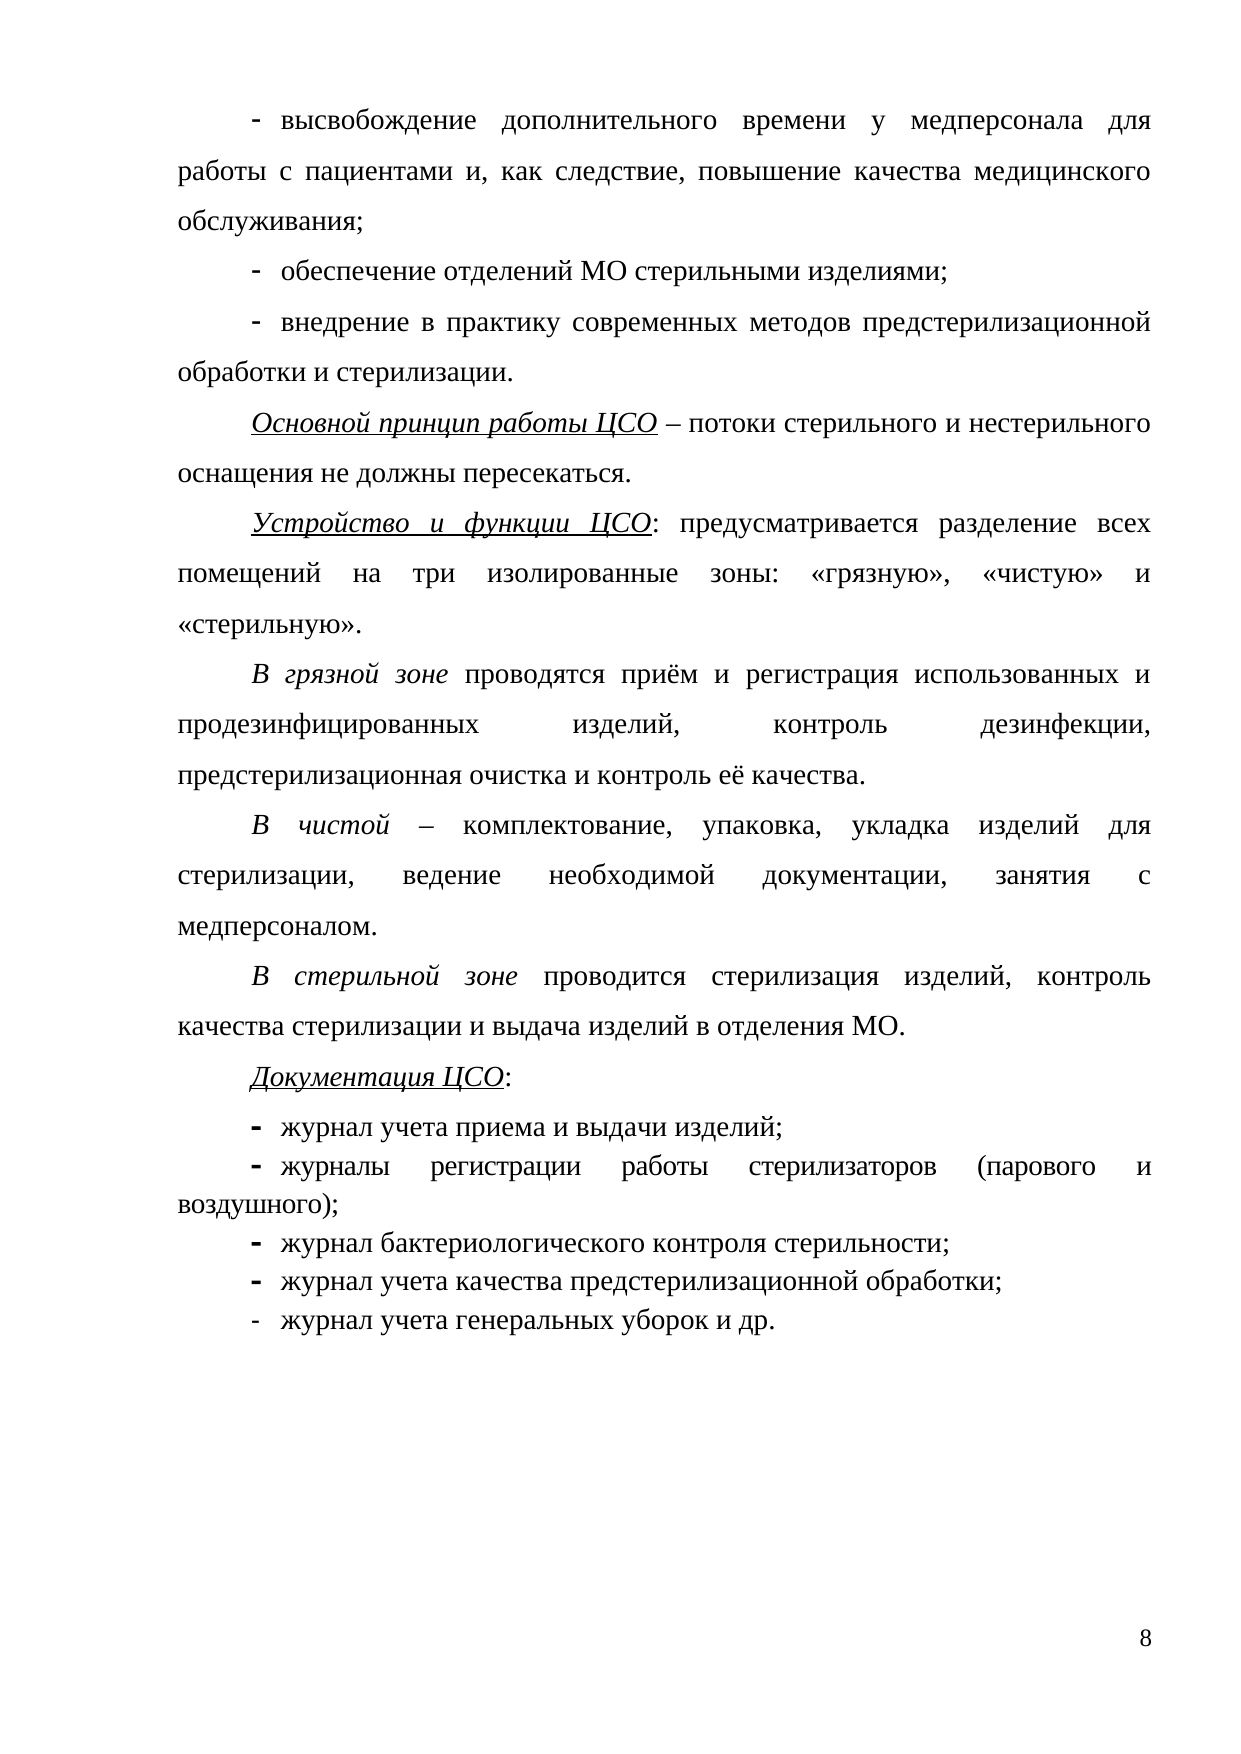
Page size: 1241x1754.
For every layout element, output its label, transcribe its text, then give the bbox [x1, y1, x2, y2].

list журнал учета качества предстерилизационной обработки; [177, 1263, 1152, 1297]
list обеспечение отделений МО стерильными изделиями; [177, 253, 1152, 287]
list журналы регистрации работы стерилизаторов (парового и воздушного); [177, 1148, 1152, 1220]
text В стерильной зоне проводится стерилизация изделий, контроль качества стерилизации и выдача изделий в отделения МО. [177, 958, 1152, 1042]
text В чистой – комплектование, упаковка, укладка изделий для стерилизации, ведение необходимой документации, занятия с медперсоналом. [177, 807, 1152, 941]
list журнал учета генеральных уборок и др. [177, 1302, 1152, 1336]
list внедрение в практику современных методов предстерилизационной обработки и стерилизации. [177, 304, 1152, 388]
list журнал учета приема и выдачи изделий; [177, 1109, 1152, 1143]
list высвобождение дополнительного времени у медперсонала для работы с пациентами и, как следствие, повышение качества медицинского обслуживания; [177, 102, 1152, 237]
text Основной принцип работы ЦСО – потоки стерильного и нестерильного оснащения не должны пересекаться. [177, 405, 1152, 488]
list журнал бактериологического контроля стерильности; [177, 1225, 1152, 1258]
text Устройство и функции ЦСО: предусматривается разделение всех помещений на три изолированные зоны: «грязную», «чистую» и «стерильную». [177, 505, 1152, 639]
text Документация ЦСО: [177, 1059, 1152, 1092]
text В грязной зоне проводятся приём и регистрация использованных и продезинфицированных изделий, контроль дезинфекции, предстерилизационная очистка и контроль её качества. [177, 656, 1152, 790]
